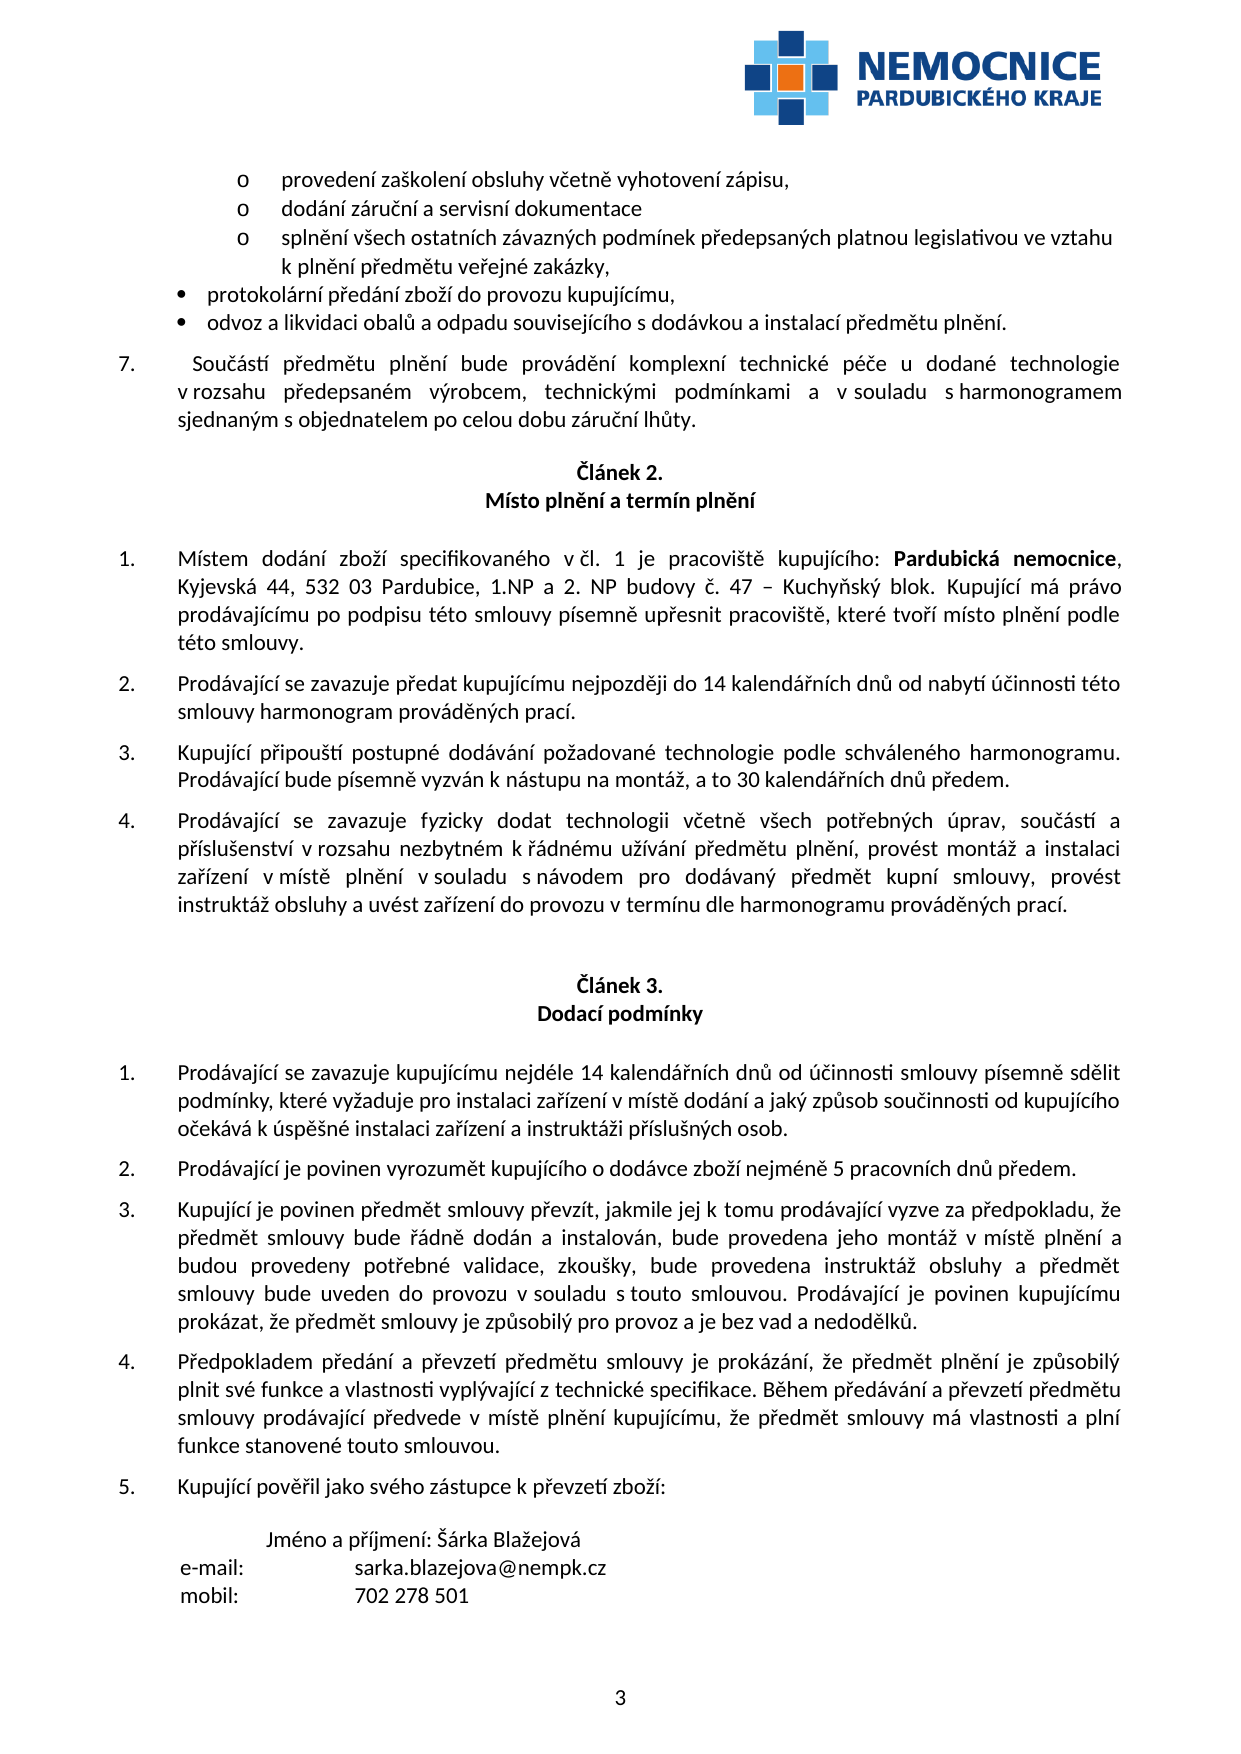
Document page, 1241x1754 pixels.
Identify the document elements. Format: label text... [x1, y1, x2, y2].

text Článek 3. [118, 971, 1122, 999]
list Součástí předmětu plnění bude provádění komplexní technické péče u dodané technologie v rozsahu předepsaném výrobcem, technickými podmínkami a v souladu s harmonogramem sjednaným s objednatelem po celou dobu záruční lhůty. [118, 349, 1122, 433]
picture [743, 30, 1101, 126]
list protokolární předání zboží do provozu kupujícímu, [177, 280, 1122, 308]
text 4. Předpokladem předání a převzetí předmětu smlouvy je prokázání, že předmět plnění je způsobilý plnit své funkce a vlastnosti vyplývající z technické specifikace. Během předávání a převzetí předmětu smlouvy prodávající předvede v místě plnění kupujícímu, že předmět smlouvy má vlastnosti a plní funkce stanovené touto smlouvou. [118, 1347, 1122, 1459]
text Článek 2. [118, 458, 1122, 486]
list odvoz a likvidaci obalů a odpadu souvisejícího s dodávkou a instalací předmětu plnění. [177, 308, 1122, 336]
text e-mail: sarka.blazejova@nempk.cz [118, 1553, 1122, 1581]
list Prodávající je povinen vyrozumět kupujícího o dodávce zboží nejméně 5 pracovních dnů předem. [118, 1154, 1122, 1182]
text k plnění předmětu veřejné zakázky, [266, 252, 1122, 280]
text mobil: 702 278 501 [118, 1581, 1122, 1609]
text 1. Místem dodání zboží specifikovaného v čl. 1 je pracoviště kupujícího: Pardubická nemocnice, Kyjevská 44, 532 03 Pardubice, 1.NP a 2. NP budovy č. 47 – Kuchyňský blok. Kupující má právo prodávajícímu po podpisu této smlouvy písemně upřesnit pracoviště, které tvoří místo plnění podle této smlouvy. [118, 544, 1122, 657]
list Prodávající se zavazuje kupujícímu nejdéle 14 kalendářních dnů od účinnosti smlouvy písemně sdělit podmínky, které vyžaduje pro instalaci zařízení v místě dodání a jaký způsob součinnosti od kupujícího očekává k úspěšné instalaci zařízení a instruktáži příslušných osob. [118, 1058, 1122, 1142]
list provedení zaškolení obsluhy včetně vyhotovení zápisu, [236, 165, 1122, 194]
text 4. Prodávající se zavazuje fyzicky dodat technologii včetně všech potřebných úprav, součástí a příslušenství v rozsahu nezbytném k řádnému užívání předmětu plnění, provést montáž a instalaci zařízení v místě plnění v souladu s návodem pro dodávaný předmět kupní smlouvy, provést instruktáž obsluhy a uvést zařízení do provozu v termínu dle harmonogramu prováděných prací. [118, 806, 1122, 918]
text 2. Prodávající se zavazuje předat kupujícímu nejpozději do 14 kalendářních dnů od nabytí účinnosti této smlouvy harmonogram prováděných prací. [118, 669, 1122, 725]
text 3. Kupující je povinen předmět smlouvy převzít, jakmile jej k tomu prodávající vyzve za předpokladu, že předmět smlouvy bude řádně dodán a instalován, bude provedena jeho montáž v místě plnění a budou provedeny potřebné validace, zkoušky, bude provedena instruktáž obsluhy a předmět smlouvy bude uveden do provozu v souladu s touto smlouvou. Prodávající je povinen kupujícímu prokázat, že předmět smlouvy je způsobilý pro provoz a je bez vad a nedodělků. [118, 1195, 1122, 1335]
list dodání záruční a servisní dokumentace [236, 194, 1122, 223]
text Dodací podmínky [118, 999, 1122, 1027]
text Místo plnění a termín plnění [118, 486, 1122, 514]
text 3. Kupující připouští postupné dodávání požadované technologie podle schváleného harmonogramu. Prodávající bude písemně vyzván k nástupu na montáž, a to 30 kalendářních dnů předem. [118, 738, 1122, 794]
text 5. Kupující pověřil jako svého zástupce k převzetí zboží: [118, 1472, 1122, 1500]
list splnění všech ostatních závazných podmínek předepsaných platnou legislativou ve vztahu [236, 223, 1122, 252]
text Jméno a příjmení: Šárka Blažejová [118, 1525, 1122, 1553]
